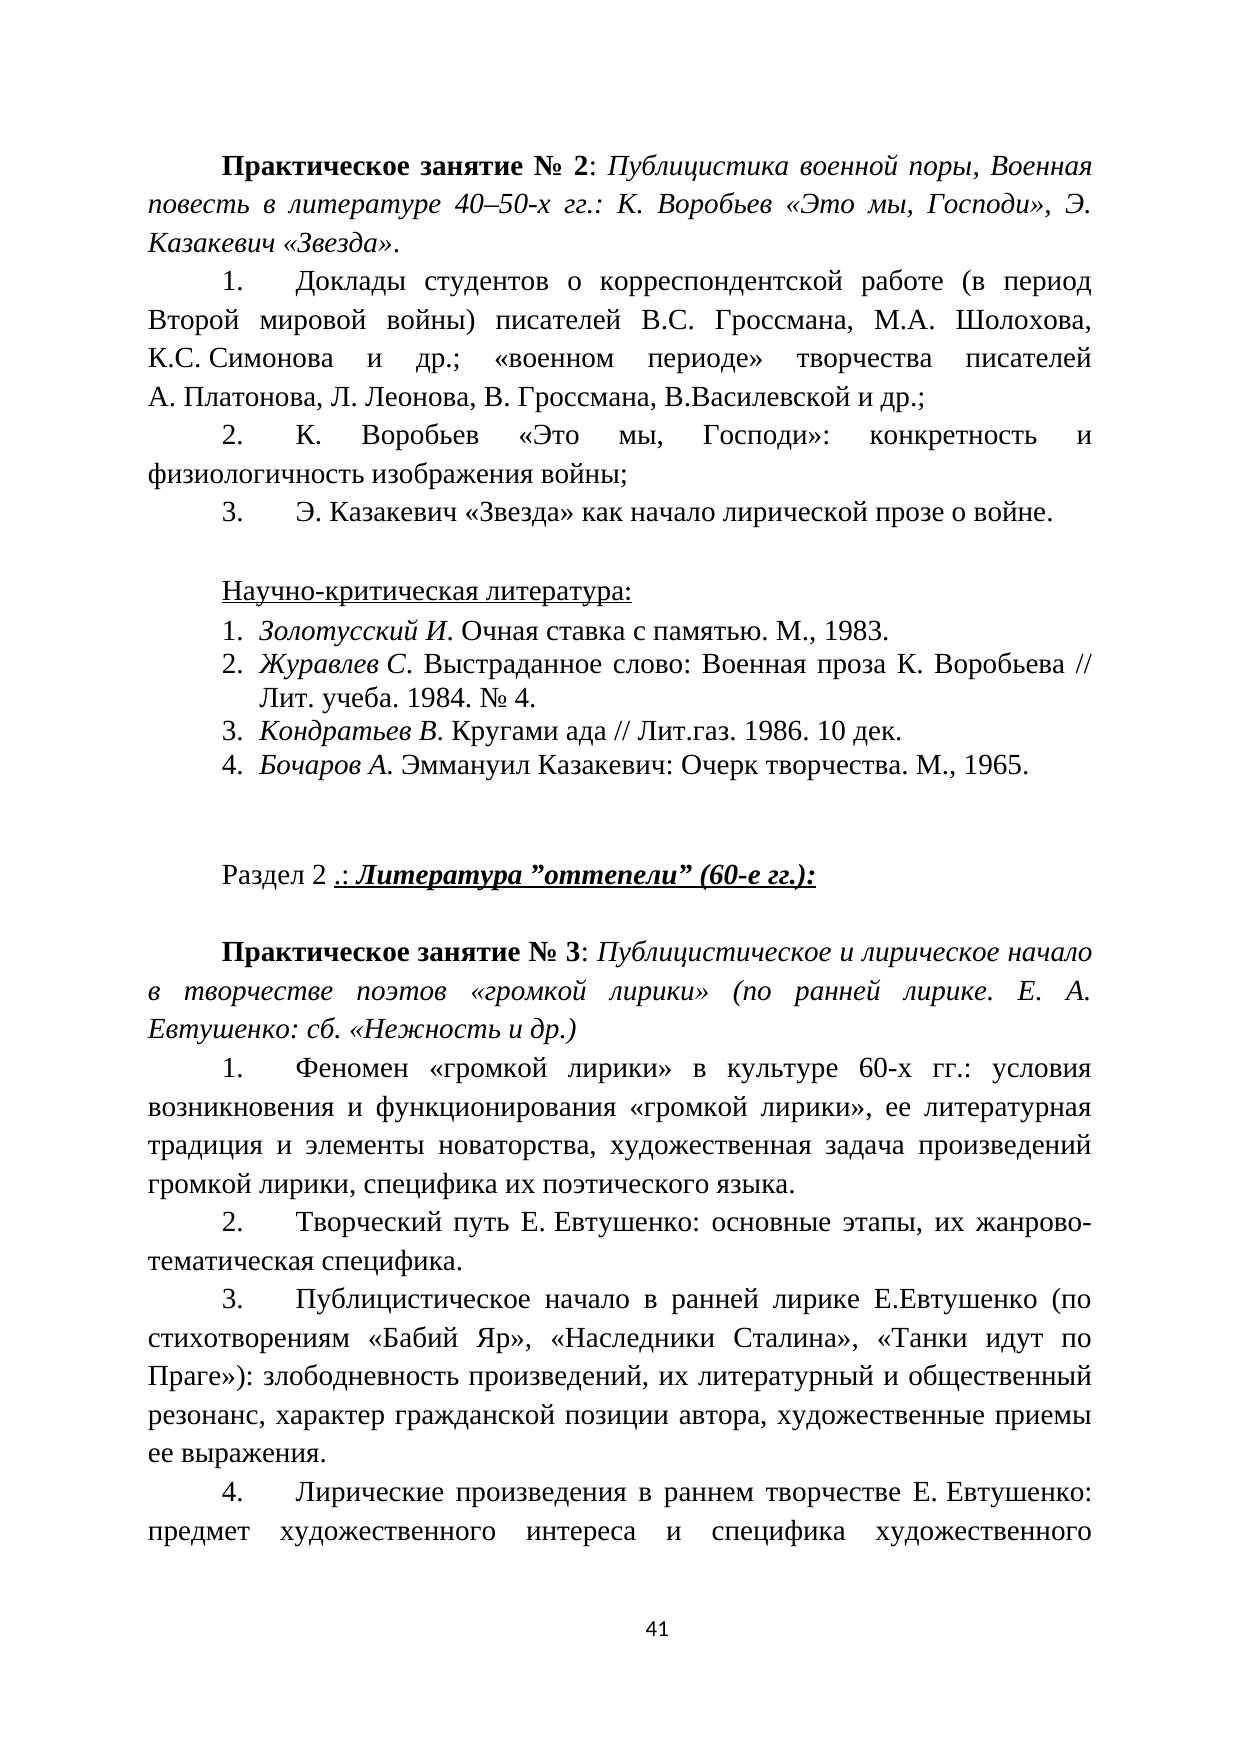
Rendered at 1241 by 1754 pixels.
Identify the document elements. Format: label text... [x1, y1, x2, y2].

text Научно-критическая литература: [148, 572, 1092, 607]
list Практическое занятие № 2: Публицистика военной поры, Военная повесть в литературе 40–50-х гг.: К. Воробьев «Это мы, Господи», Э. Казакевич «Звезда». [148, 148, 1092, 258]
list Э. Казакевич «Звезда» как начало лирической прозе о войне. [148, 494, 1092, 528]
list Публицистическое начало в ранней лирике Е.Евтушенко (по стихотворениям «Бабий Яр», «Наследники Сталина», «Танки идут по Праге»): злободневность произведений, их литературный и общественный резонанс, характер гражданской позиции автора, художественные приемы ее выражения. [148, 1281, 1092, 1469]
list Кондратьев В. Кругами ада // Лит.газ. 1986. 10 дек. [222, 713, 1092, 747]
list Феномен «громкой лирики» в культуре 60-х гг.: условия возникновения и функционирования «громкой лирики», ее литературная традиция и элементы новаторства, художественная задача произведений громкой лирики, специфика их поэтического языка. [148, 1050, 1092, 1199]
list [148, 1474, 1092, 1546]
text Раздел 2 .: Литература ”оттепели” (60-е гг.): [148, 857, 1092, 891]
list Практическое занятие № 3: Публицистическое и лирическое начало в творчестве поэтов «громкой лирики» (по ранней лирике. Е. А. Евтушенко: сб. «Нежность и др.) [148, 934, 1092, 1045]
list Доклады студентов о корреспондентской работе (в период Второй мировой войны) писателей В.С. Гроссмана, М.А. Шолохова, К.С. Симонова и др.; «военном периоде» творчества писателей А. Платонова, Л. Леонова, В. Гроссмана, В.Василевской и др.; [148, 263, 1092, 412]
list Творческий путь Е. Евтушенко: основные этапы, их жанрово-тематическая специфика. [148, 1204, 1092, 1276]
list Бочаров А. Эммануил Казакевич: Очерк творчества. М., 1965. [222, 747, 1092, 780]
list К. Воробьев «Это мы, Господи»: конкретность и физиологичность изображения войны; [148, 417, 1092, 489]
list Журавлев С. Выстраданное слово: Военная проза К. Воробьева // Лит. учеба. 1984. № 4. [222, 646, 1092, 713]
list Золотусский И. Очная ставка с памятью. М., 1983. [222, 613, 1092, 646]
